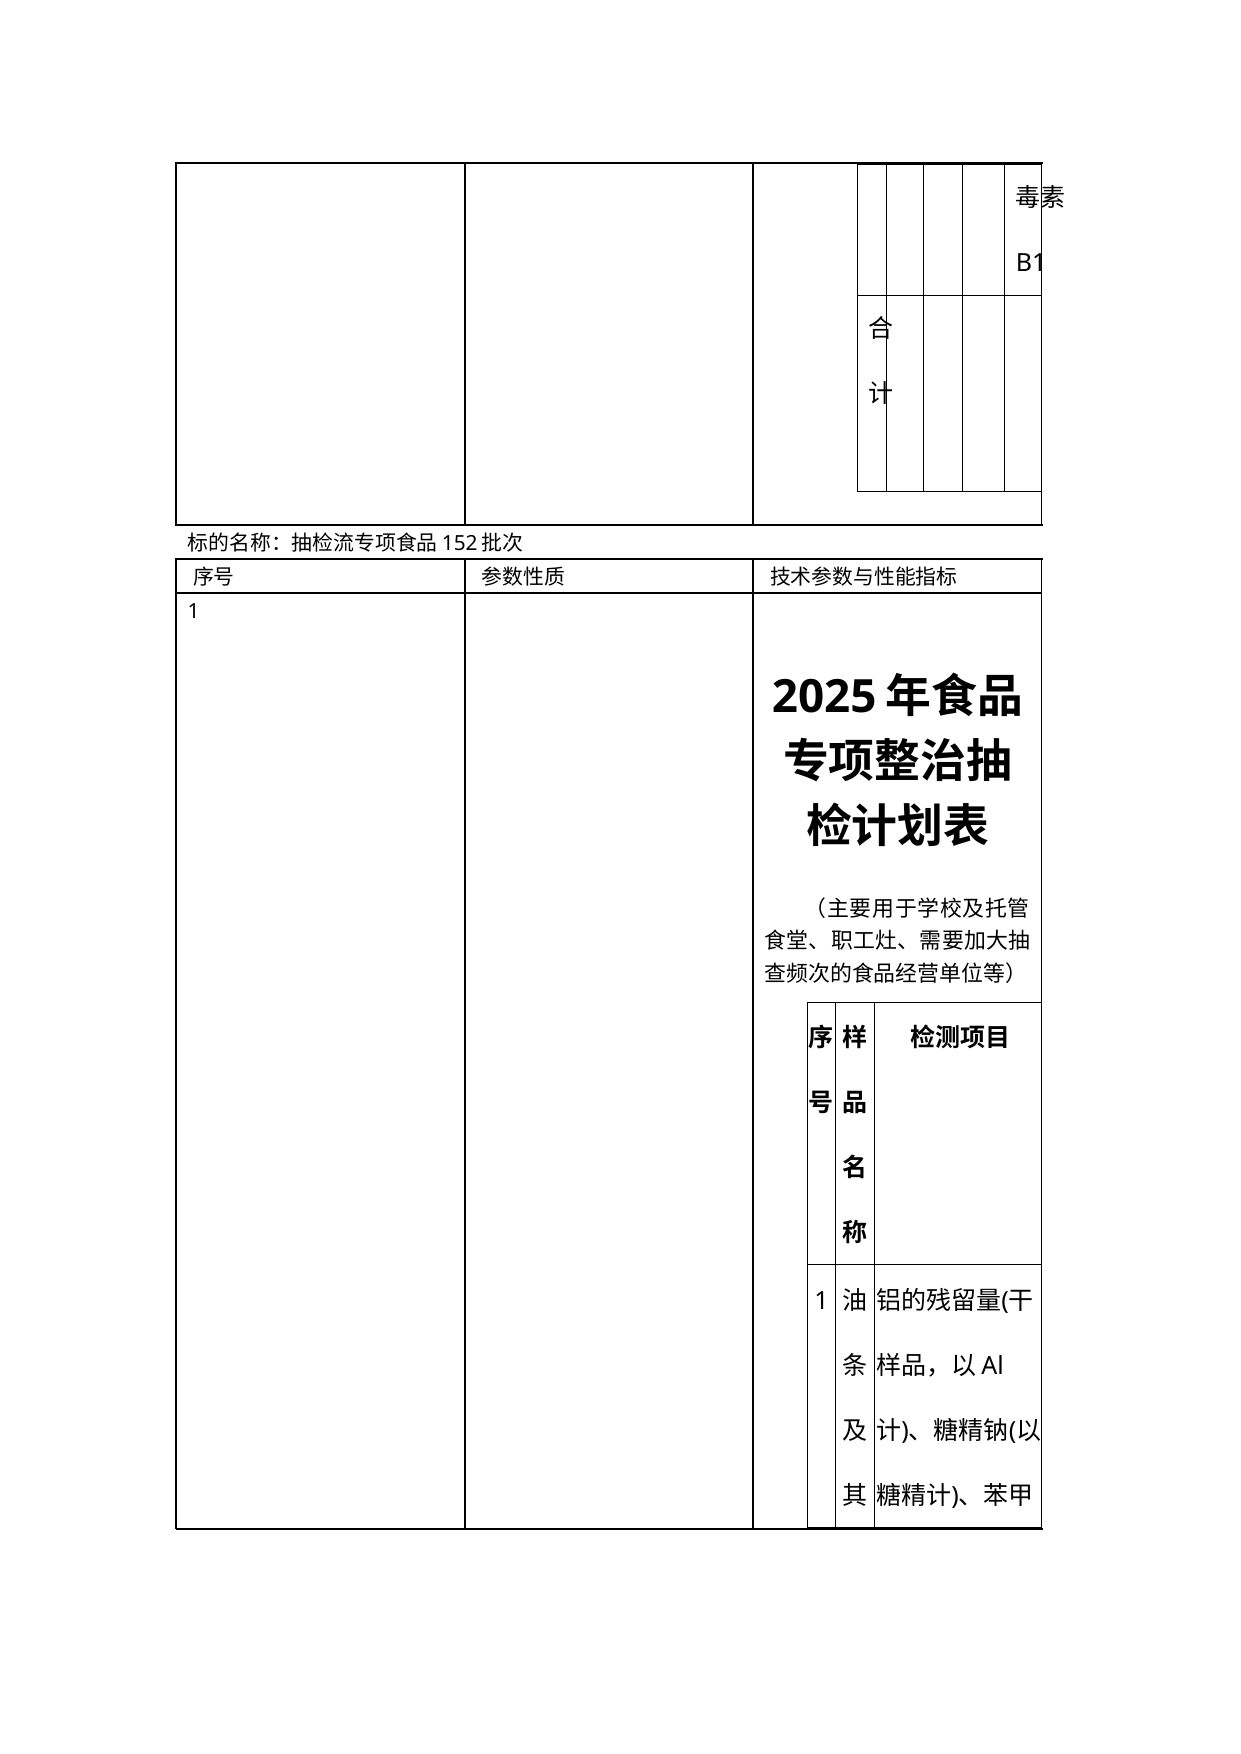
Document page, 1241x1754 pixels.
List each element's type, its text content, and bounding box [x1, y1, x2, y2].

table_header 技术参数与性能指标 [754, 560, 1041, 592]
table_header 参数性质 [466, 560, 752, 592]
table_cell 1 [177, 594, 464, 1528]
table_cell 2025年食用农产品抽检计划表 (主要超市农副产品.农贸市场店等经营单位） [754, 164, 1041, 524]
table_cell [466, 594, 752, 1528]
text 标的名称：抽检流专项食品152批次 [187, 526, 1053, 558]
table_cell 2025年食品专项整治抽检计划表 （主要用于学校及托管食堂、职工灶、需要加大抽查频次的食品经营单位等） [754, 594, 1041, 1528]
table_cell 1 [177, 164, 464, 524]
table_header 序号 [177, 560, 464, 592]
table_cell [466, 164, 752, 524]
